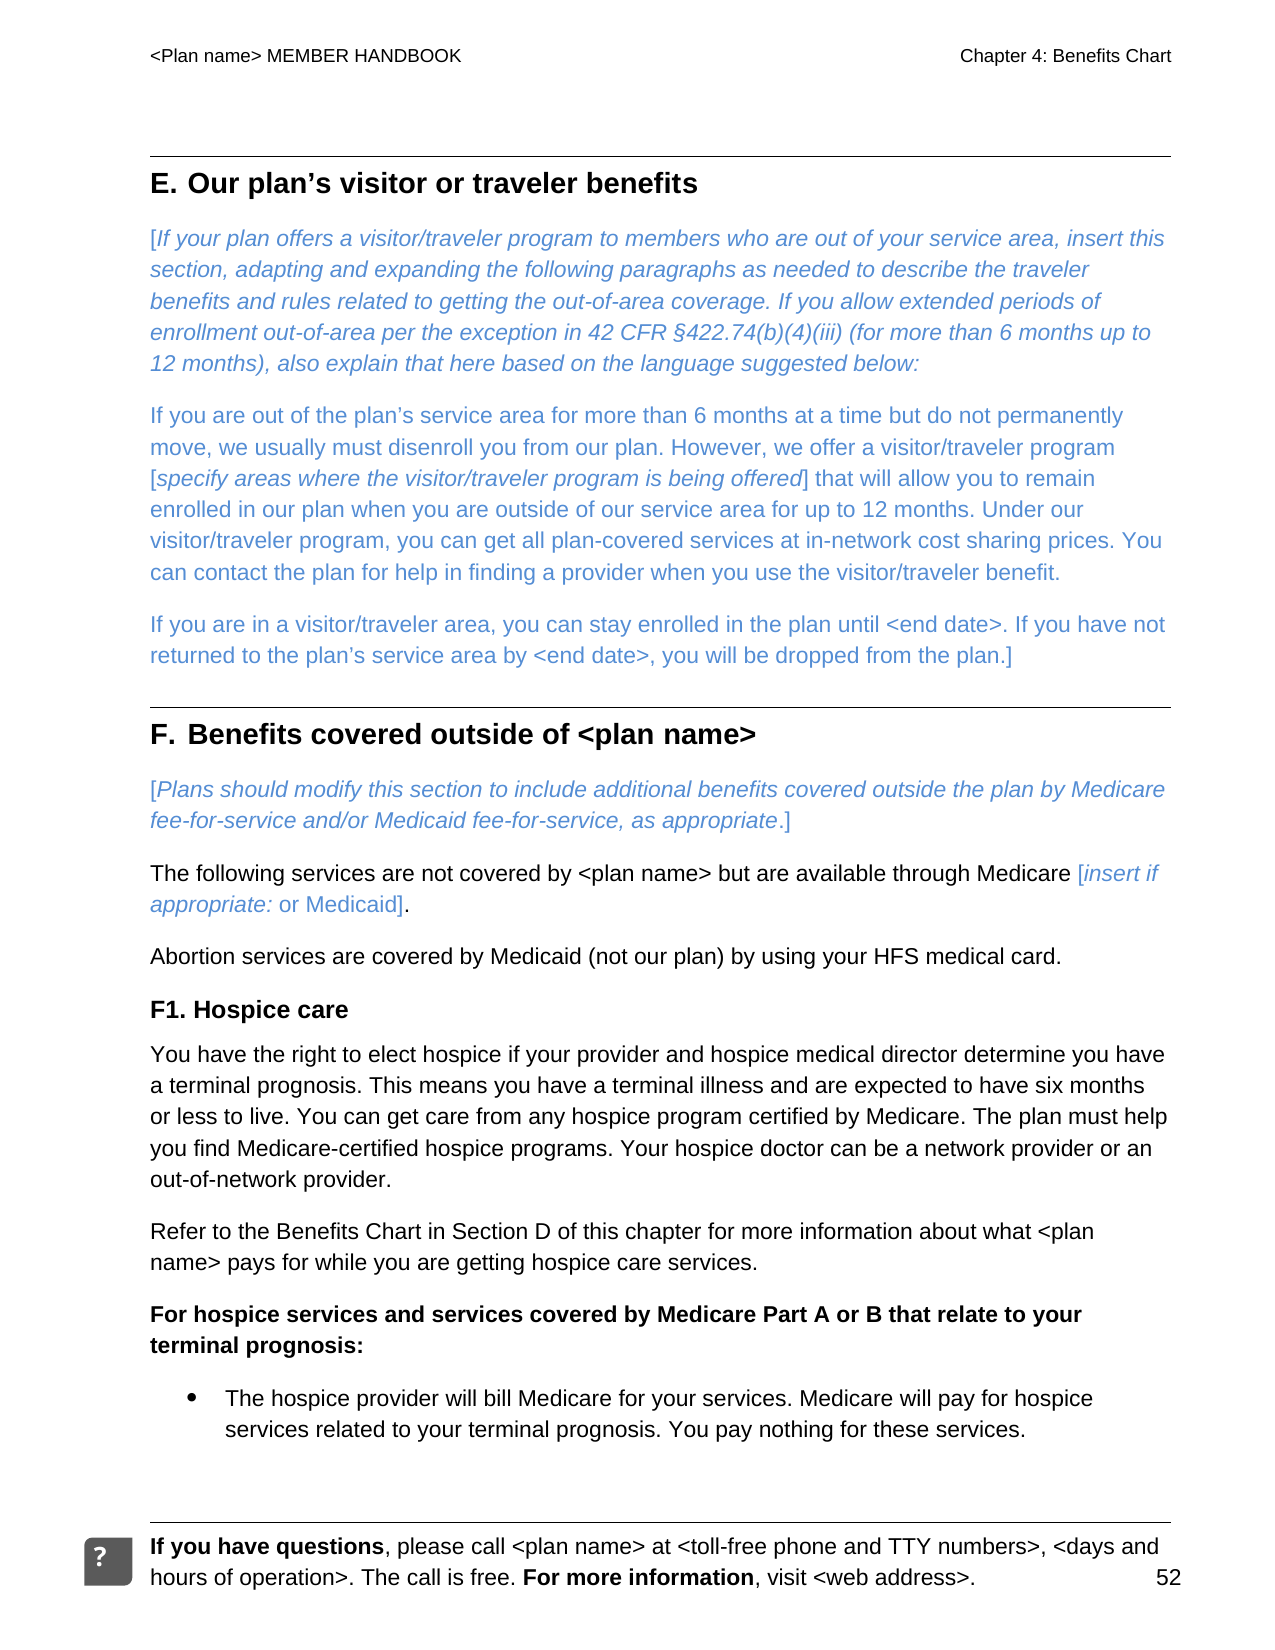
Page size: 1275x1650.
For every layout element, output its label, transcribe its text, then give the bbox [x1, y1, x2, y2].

subtitle Benefits covered outside of <plan name> [150, 708, 1171, 752]
list The hospice provider will bill Medicare for your services. Medicare will pay for hospice services related to your terminal prognosis. You pay nothing for these services. [187, 1381, 1096, 1443]
text Abortion services are covered by Medicaid (not our plan) by using your HFS medical card. [150, 939, 1171, 971]
text The following services are not covered by <plan name> but are available through Medicare [insert if appropriate: or Medicaid]. [150, 856, 1171, 918]
text [If your plan offers a visitor/traveler program to members who are out of your service area, insert this section, adapting and expanding the following paragraphs as needed to describe the traveler benefits and rules related to getting the out-of-area coverage. If you allow extended periods of enrollment out-of-area per the exception in 42 CFR §422.74(b)(4)(iii) (for more than 6 months up to 12 months), also explain that here based on the language suggested below: [150, 222, 1171, 378]
text [Plans should modify this section to include additional benefits covered outside the plan by Medicare fee-for-service and/or Medicaid fee-for-service, as appropriate.] [150, 773, 1171, 835]
text You have the right to elect hospice if your provider and hospice medical director determine you have a terminal prognosis. This means you have a terminal illness and are expected to have six months or less to live. You can get care from any hospice program certified by Medicare. The plan must help you find Medicare-certified hospice programs. Your hospice doctor can be a network provider or an out-of-network provider. [150, 1037, 1171, 1193]
text Refer to the Benefits Chart in Section D of this chapter for more information about what <plan name> pays for while you are getting hospice care services. [150, 1214, 1171, 1277]
subtitle F1. Hospice care [150, 991, 1096, 1025]
text For hospice services and services covered by Medicare Part A or B that relate to your terminal prognosis: [150, 1298, 1171, 1360]
text If you are out of the plan’s service area for more than 6 months at a time but do not permanently move, we usually must disenroll you from our plan. However, we offer a visitor/traveler program [specify areas where the visitor/traveler program is being offered] that will allow you to remain enrolled in our plan when you are outside of our service area for up to 12 months. Under our visitor/traveler program, you can get all plan-covered services at in-network cost sharing prices. You can contact the plan for help in finding a provider when you use the visitor/traveler benefit. [150, 399, 1171, 586]
text If you are in a visitor/traveler area, you can stay enrolled in the plan until <end date>. If you have not returned to the plan’s service area by <end date>, you will be dropped from the plan.] [150, 607, 1171, 669]
subtitle Our plan’s visitor or traveler benefits [150, 157, 1171, 201]
